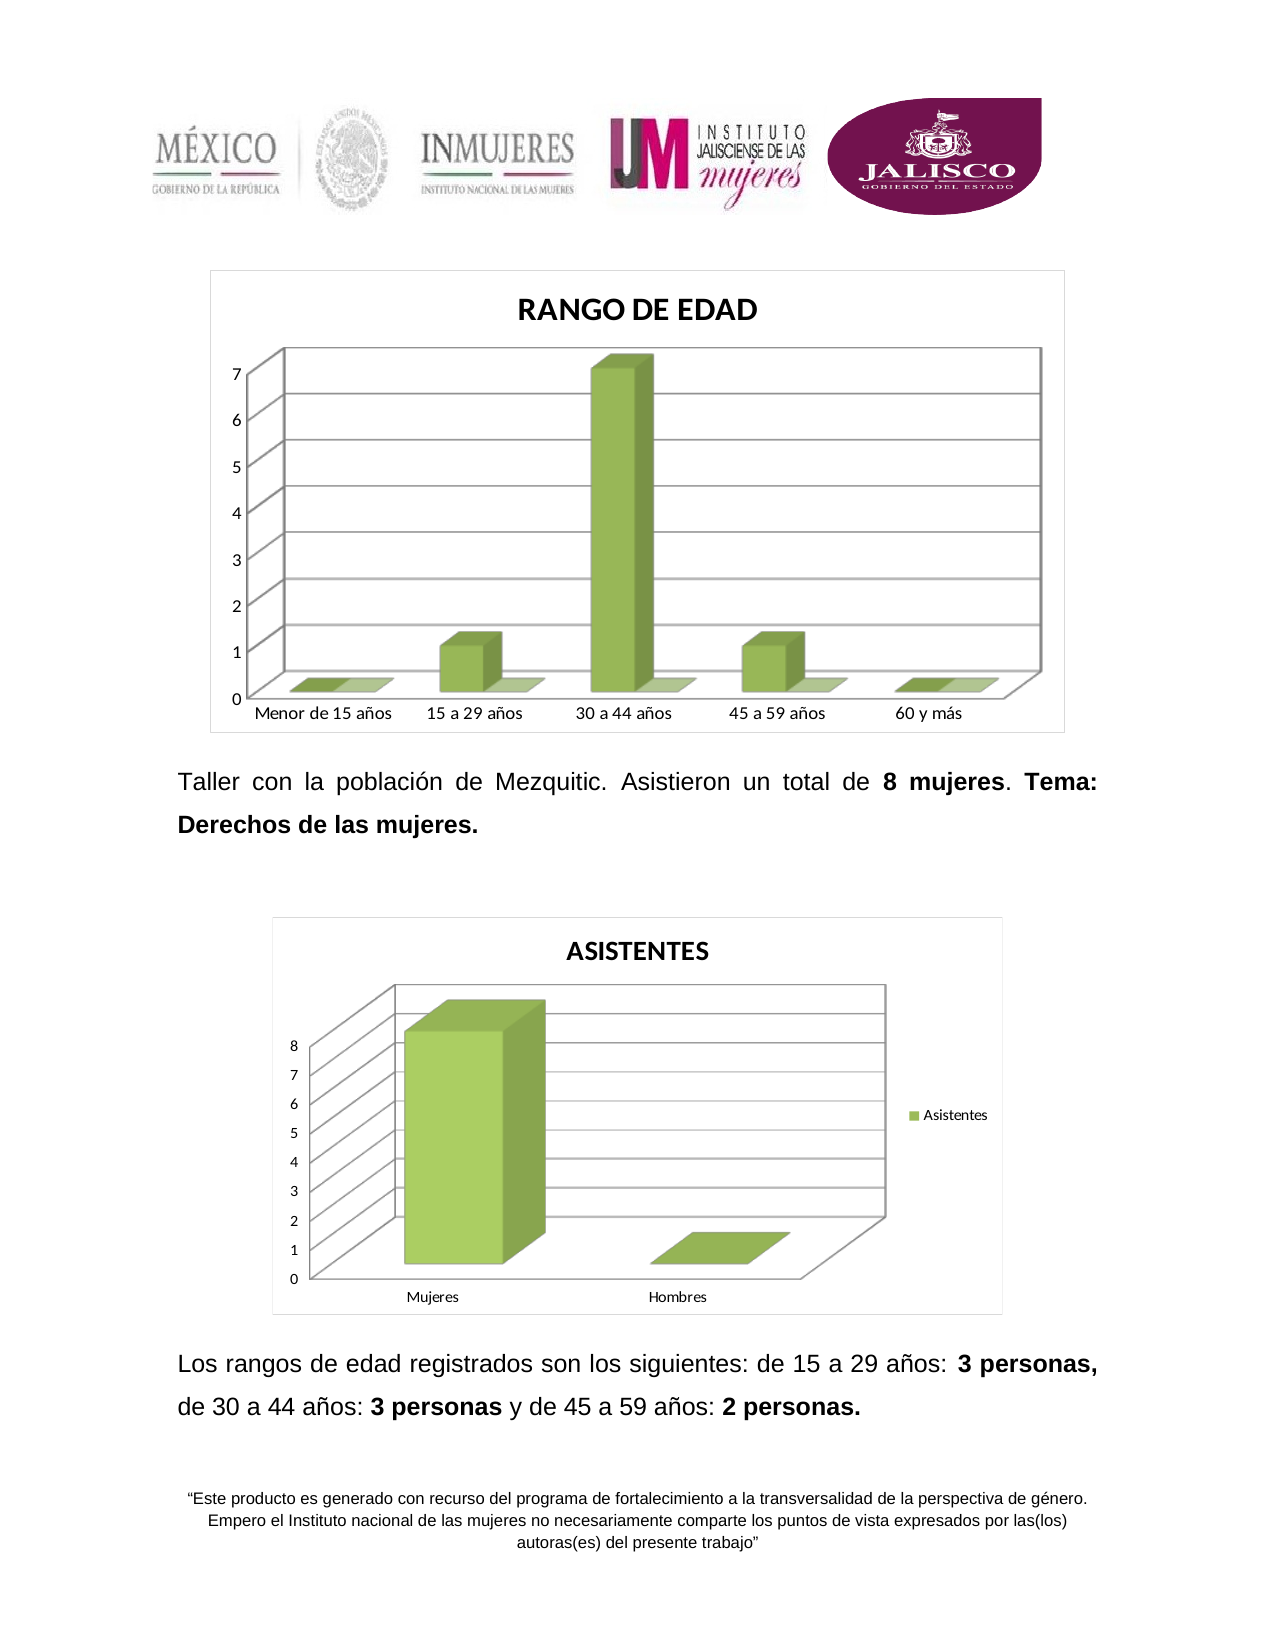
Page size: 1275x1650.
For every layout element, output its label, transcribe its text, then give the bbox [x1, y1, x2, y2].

text Los rangos de edad registrados son los siguientes: de 15 a 29 años: 3 personas, de 30 a 44 años: 3 personas y de 45 a 59 años: 2 personas. [177, 1349, 1098, 1421]
text Taller con la población de Mezquitic. Asistieron un total de 8 mujeres. Tema: Derechos de las mujeres. [177, 767, 1098, 839]
picture [152, 98, 1042, 215]
